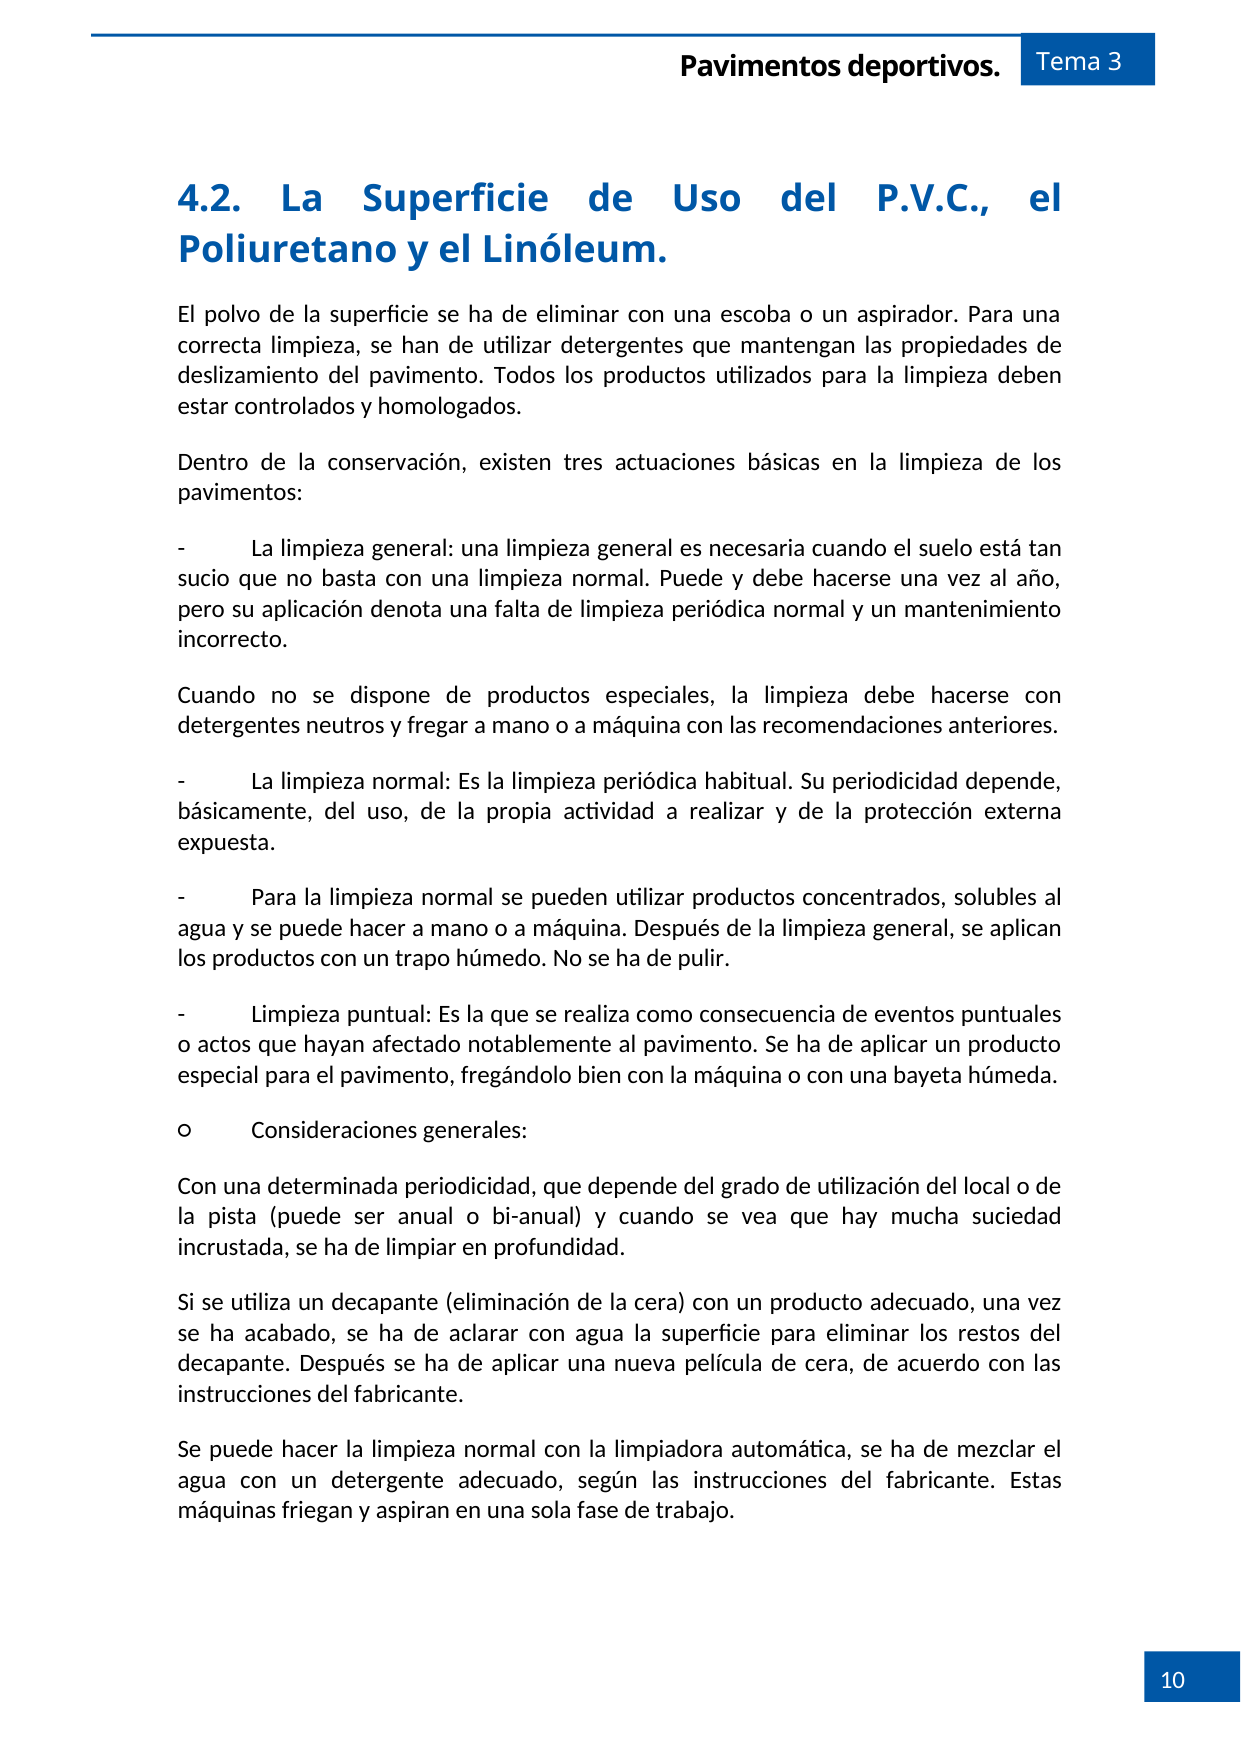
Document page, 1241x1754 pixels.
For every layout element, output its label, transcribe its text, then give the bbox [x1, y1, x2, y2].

text - Para la limpieza normal se pueden utilizar productos concentrados, solubles al agua y se puede hacer a mano o a máquina. Después de la limpieza general, se aplican los productos con un trapo húmedo. No se ha de pulir. [177, 881, 1063, 973]
text - La limpieza general: una limpieza general es necesaria cuando el suelo está tan sucio que no basta con una limpieza normal. Puede y debe hacerse una vez al año, pero su aplicación denota una falta de limpieza periódica normal y un mantenimiento incorrecto. [177, 532, 1063, 654]
text - La limpieza normal: Es la limpieza periódica habitual. Su periodicidad depende, básicamente, del uso, de la propia actividad a realizar y de la protección externa expuesta. [177, 765, 1063, 856]
text Cuando no se dispone de productos especiales, la limpieza debe hacerse con detergentes neutros y fregar a mano o a máquina con las recomendaciones anteriores. [177, 679, 1063, 740]
text Se puede hacer la limpieza normal con la limpiadora automática, se ha de mezclar el agua con un detergente adecuado, según las instrucciones del fabricante. Estas máquinas friegan y aspiran en una sola fase de trabajo. [177, 1434, 1063, 1525]
text Con una determinada periodicidad, que depende del grado de utilización del local o de la pista (puede ser anual o bi-anual) y cuando se vea que hay mucha suciedad incrustada, se ha de limpiar en profundidad. [177, 1170, 1063, 1262]
subtitle 4.2. La Superficie de Uso del P.V.C., el Poliuretano y el Linóleum. [177, 171, 1063, 273]
text El polvo de la superficie se ha de eliminar con una escoba o un aspirador. Para una correcta limpieza, se han de utilizar detergentes que mantengan las propiedades de deslizamiento del pavimento. Todos los productos utilizados para la limpieza deben estar controlados y homologados. [177, 298, 1063, 421]
text - Limpieza puntual: Es la que se realiza como consecuencia de eventos puntuales o actos que hayan afectado notablemente al pavimento. Se ha de aplicar un producto especial para el pavimento, fregándolo bien con la máquina o con una bayeta húmeda. [177, 998, 1063, 1089]
text Si se utiliza un decapante (eliminación de la cera) con un producto adecuado, una vez se ha acabado, se ha de aclarar con agua la superficie para eliminar los restos del decapante. Después se ha de aplicar una nueva película de cera, de acuerdo con las instrucciones del fabricante. [177, 1287, 1063, 1409]
text Dentro de la conservación, existen tres actuaciones básicas en la limpieza de los pavimentos: [177, 446, 1063, 507]
text ○ Consideraciones generales: [177, 1114, 1063, 1145]
